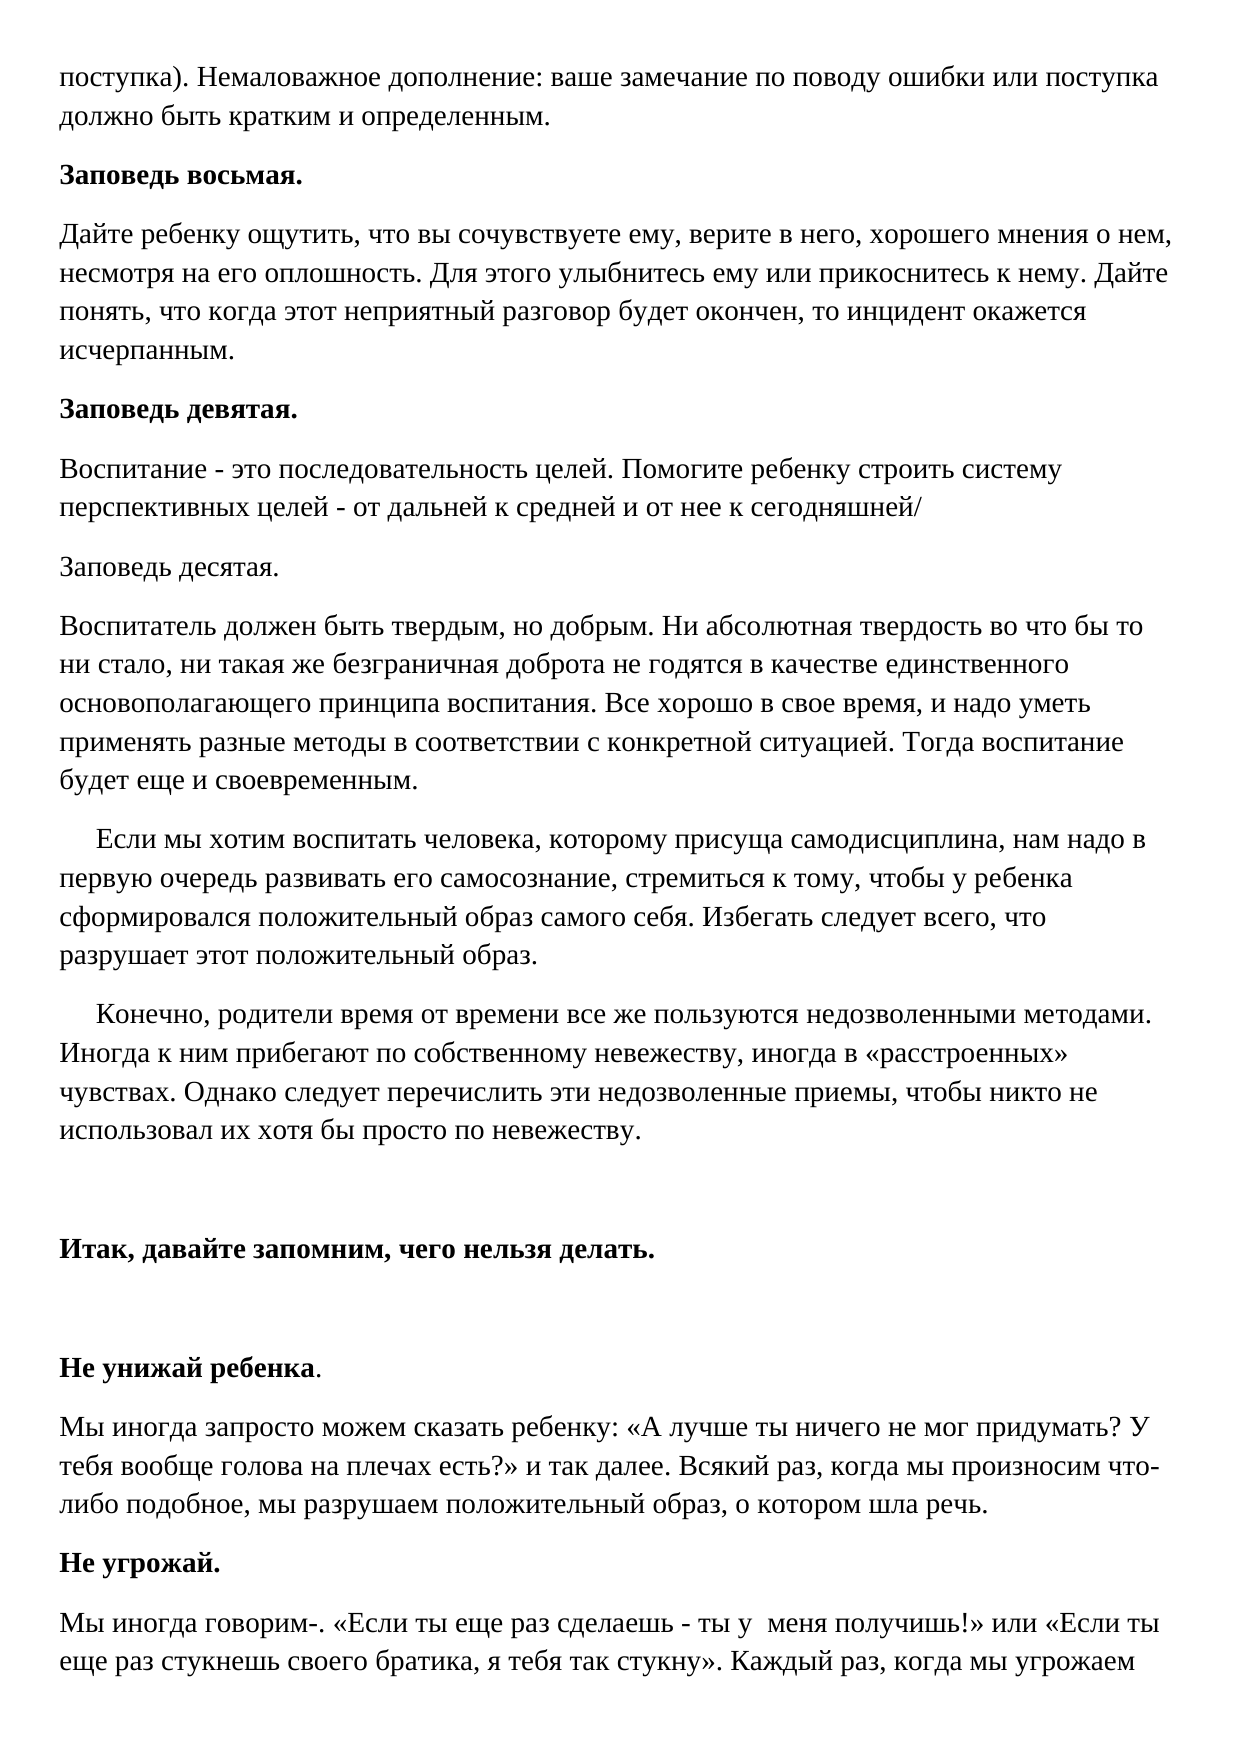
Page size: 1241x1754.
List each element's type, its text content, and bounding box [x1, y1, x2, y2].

text Если мы хотим воспитать человека, которому присуща самодисциплина, нам надо в первую очередь развивать его самосознание, стремиться к тому, чтобы у ребенка сформировался положительный образ самого себя. Избегать следует всего, что разрушает этот положительный образ. [59, 822, 1181, 971]
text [59, 59, 1181, 131]
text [59, 1605, 1181, 1677]
text Заповедь девятая. [59, 391, 1181, 425]
text Конечно, родители время от времени все же пользуются недозволенными методами. Иногда к ним прибегают по собственному невежеству, иногда в «расстроенных» чувствах. Однако следует перечислить эти недозволенные приемы, чтобы никто не использовал их хотя бы просто по невежеству. [59, 997, 1181, 1146]
text Мы иногда запросто можем сказать ребенку: «А лучше ты ничего не мог придумать? У тебя вообще голова на плечах есть?» и так далее. Всякий раз, когда мы произносим что-либо подобное, мы разрушаем положительный образ, о котором шла речь. [59, 1409, 1181, 1520]
text Не унижай ребенка. [59, 1350, 1181, 1383]
text Воспитатель должен быть твердым, но добрым. Ни абсолютная твердость во что бы то ни стало, ни такая же безграничная доброта не годятся в качестве единственного основополагающего принципа воспитания. Все хорошо в свое время, и надо уметь применять разные методы в соответствии с конкретной ситуацией. Тогда воспитание будет еще и своевременным. [59, 608, 1181, 796]
text Воспитание - это последовательность целей. Помогите ребенку строить систему перспективных целей - от дальней к средней и от нее к сегодняшней/ [59, 451, 1181, 523]
text Не угрожай. [59, 1546, 1181, 1579]
text Дайте ребенку ощутить, что вы сочувствуете ему, верите в него, хорошего мнения о нем, несмотря на его оплошность. Для этого улыбнитесь ему или прикоснитесь к нему. Дайте понять, что когда этот неприятный разговор будет окончен, то инцидент окажется исчерпанным. [59, 216, 1181, 366]
text Итак, давайте запомним, чего нельзя делать. [59, 1231, 1181, 1264]
text Заповедь десятая. [59, 549, 1181, 582]
text Заповедь восьмая. [59, 157, 1181, 191]
